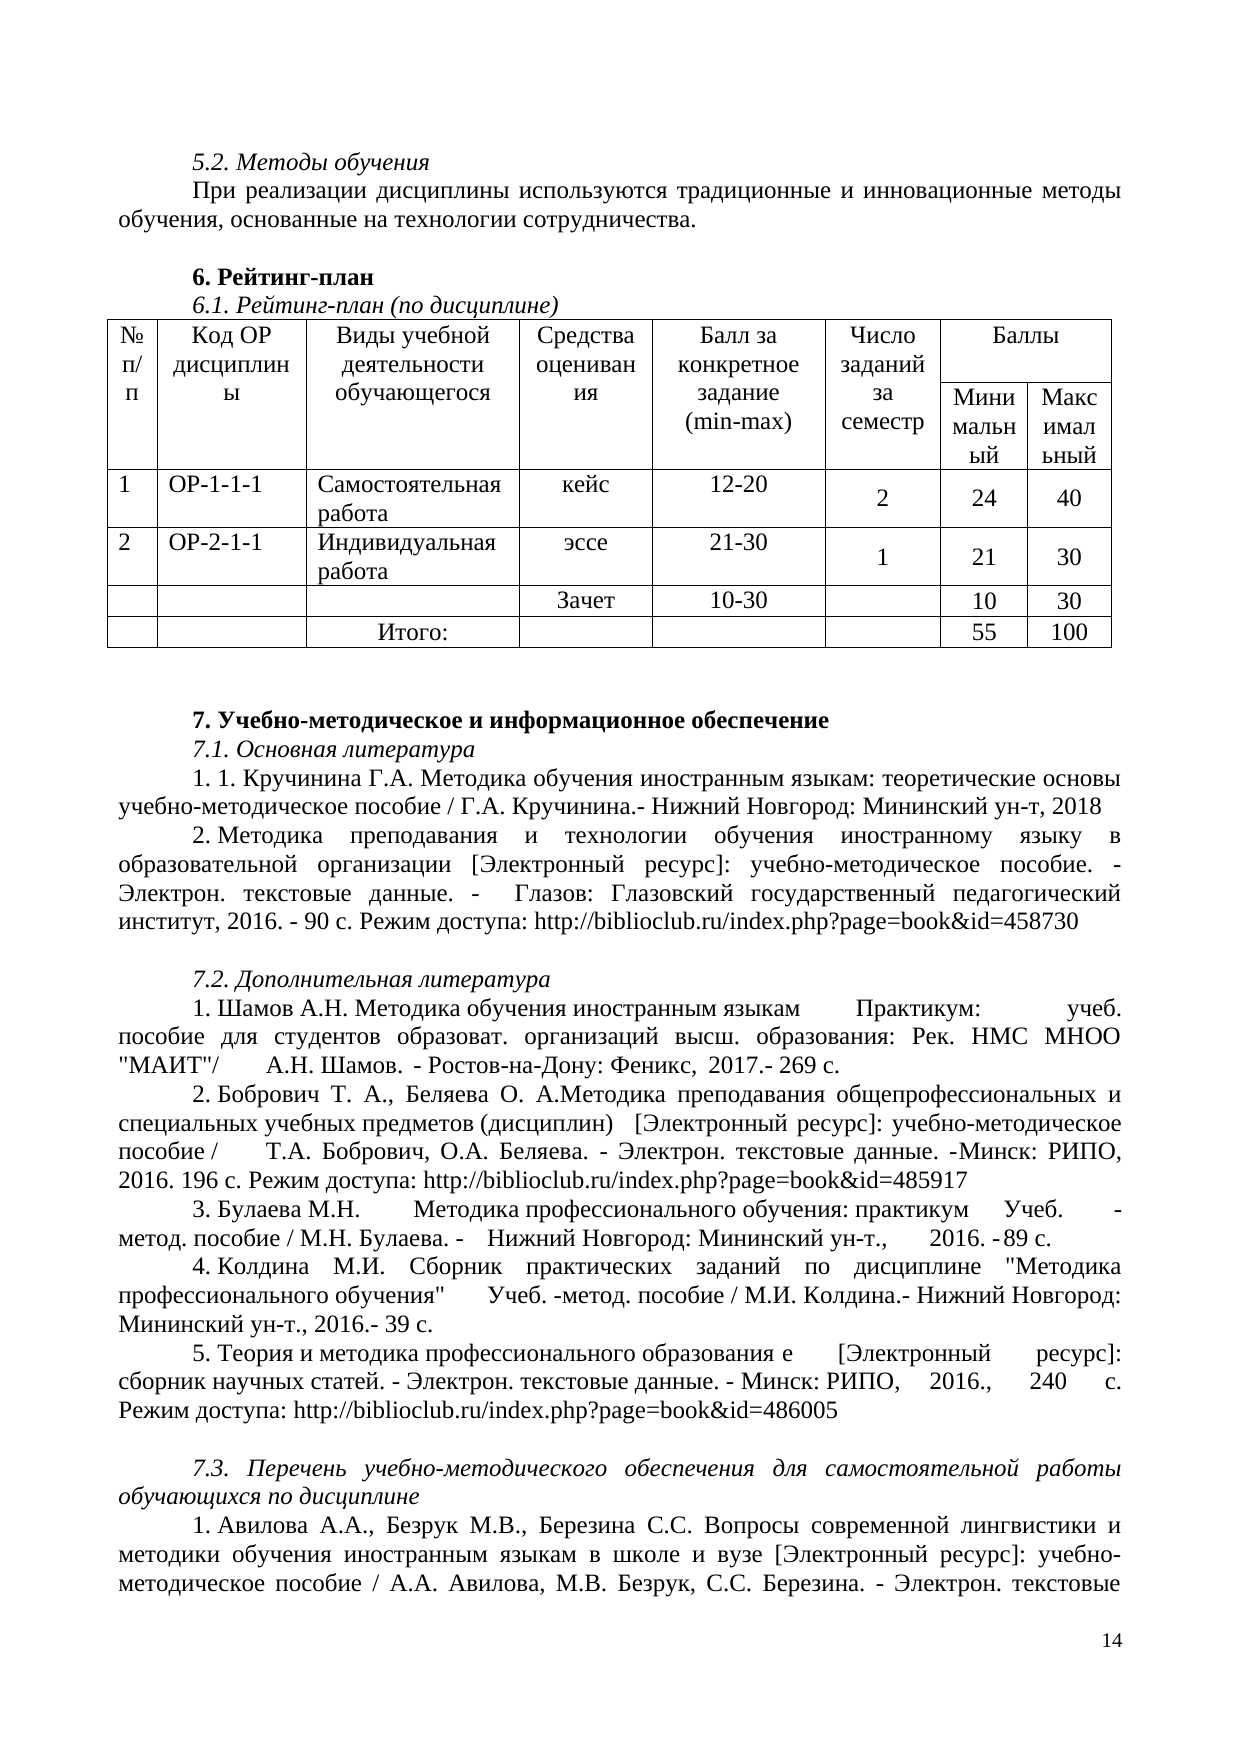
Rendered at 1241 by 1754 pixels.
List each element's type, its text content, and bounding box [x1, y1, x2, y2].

text 6.1. Рейтинг-план (по дисциплине) [118, 291, 1122, 319]
table_cell 1 [826, 528, 940, 585]
table_cell 21-30 [653, 528, 825, 585]
table_header Число заданий за семестр [826, 320, 940, 469]
table_cell 30 [1028, 528, 1111, 585]
table_cell [653, 617, 825, 647]
table_cell 1 [108, 470, 157, 527]
table_cell [307, 586, 519, 616]
table_cell Итого: [307, 617, 519, 647]
text 7. Учебно-методическое и информационное обеспечение [118, 705, 1122, 734]
table_cell 30 [1028, 586, 1111, 616]
text 6. Рейтинг-план [118, 262, 1122, 291]
table_cell ОР-1-1-1 [158, 470, 306, 527]
table_cell кейс [520, 470, 652, 527]
table_cell 21 [941, 528, 1027, 585]
list Булаева М.Н. Методика профессионального обучения: практикум Учеб. - метод. пособие / М.Н. Булаева. - Нижний Новгород: Мининский ун-т., 2016. - 89 с. [118, 1194, 1122, 1251]
text При реализации дисциплины используются традиционные и инновационные методы обучения, основанные на технологии сотрудничества. [118, 176, 1122, 233]
table_cell 2 [108, 528, 157, 585]
text 5.2. Методы обучения [118, 147, 1122, 176]
table_cell 55 [941, 617, 1027, 647]
table_cell [108, 586, 157, 616]
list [118, 1510, 1122, 1596]
table_header Балл за конкретное задание (min-max) [653, 320, 825, 469]
table_cell Максимальный [1028, 383, 1111, 469]
table_cell 10 [941, 586, 1027, 616]
table_cell 2 [826, 470, 940, 527]
table_cell Индивидуальная работа [307, 528, 519, 585]
table_header Код ОР дисциплины [158, 320, 306, 469]
table_cell Минимальный [941, 383, 1027, 469]
table_cell [108, 617, 157, 647]
table_cell [826, 617, 940, 647]
list Теория и методика профессионального образования е [Электронный ресурс]: сборник научных статей. - Электрон. текстовые данные. - Минск: РИПО, 2016., 240 с. Режим доступа: http://biblioclub.ru/index.php?page=book&id=486005 [118, 1338, 1122, 1424]
table_header № п/п [108, 320, 157, 469]
table_cell 100 [1028, 617, 1111, 647]
list Шамов А.Н. Методика обучения иностранным языкам Практикум: учеб. пособие для студентов образоват. организаций высш. образования: Рек. НМС МНОО "МАИТ"/ А.Н. Шамов. - Ростов-на-Дону: Феникс, 2017.- 269 с. [118, 993, 1122, 1079]
list Бобрович Т. А., Беляева О. А.Методика преподавания общепрофессиональных и специальных учебных предметов (дисциплин) [Электронный ресурс]: учебно-методическое пособие / Т.А. Бобрович, О.А. Беляева. - Электрон. текстовые данные. -Минск: РИПО, 2016. 196 с. Режим доступа: http://biblioclub.ru/index.php?page=book&id=485917 [118, 1079, 1122, 1194]
table_cell [520, 617, 652, 647]
table_header Виды учебной деятельности обучающегося [307, 320, 519, 469]
list 1. Кручинина Г.А. Методика обучения иностранным языкам: теоретические основы учебно-методическое пособие / Г.А. Кручинина.- Нижний Новгород: Мининский ун-т, 2018 [118, 763, 1122, 820]
table_header Баллы [941, 320, 1111, 382]
text 7.3. Перечень учебно-методического обеспечения для самостоятельной работы обучающихся по дисциплине [118, 1453, 1122, 1510]
table_header Средства оценивания [520, 320, 652, 469]
table_cell эссе [520, 528, 652, 585]
table_cell 24 [941, 470, 1027, 527]
table_cell [158, 586, 306, 616]
text 7.2. Дополнительная литература [118, 964, 1122, 993]
table_cell [826, 586, 940, 616]
table_cell 10-30 [653, 586, 825, 616]
table_cell Зачет [520, 586, 652, 616]
list Колдина М.И. Сборник практических заданий по дисциплине "Методика профессионального обучения" Учеб. -метод. пособие / М.И. Колдина.- Нижний Новгород: Мининский ун-т., 2016.- 39 с. [118, 1251, 1122, 1338]
table_cell 12-20 [653, 470, 825, 527]
list Методика преподавания и технологии обучения иностранному языку в образовательной организации [Электронный ресурс]: учебно-методическое пособие. - Электрон. текстовые данные. - Глазов: Глазовский государственный педагогический институт, 2016. - 90 с. Режим доступа: http://biblioclub.ru/index.php?page=book&id=458730 [118, 820, 1122, 935]
text 7.1. Основная литература [118, 734, 1122, 763]
table_cell [158, 617, 306, 647]
table_cell ОР-2-1-1 [158, 528, 306, 585]
table_cell 40 [1028, 470, 1111, 527]
table_cell Самостоятельная работа [307, 470, 519, 527]
